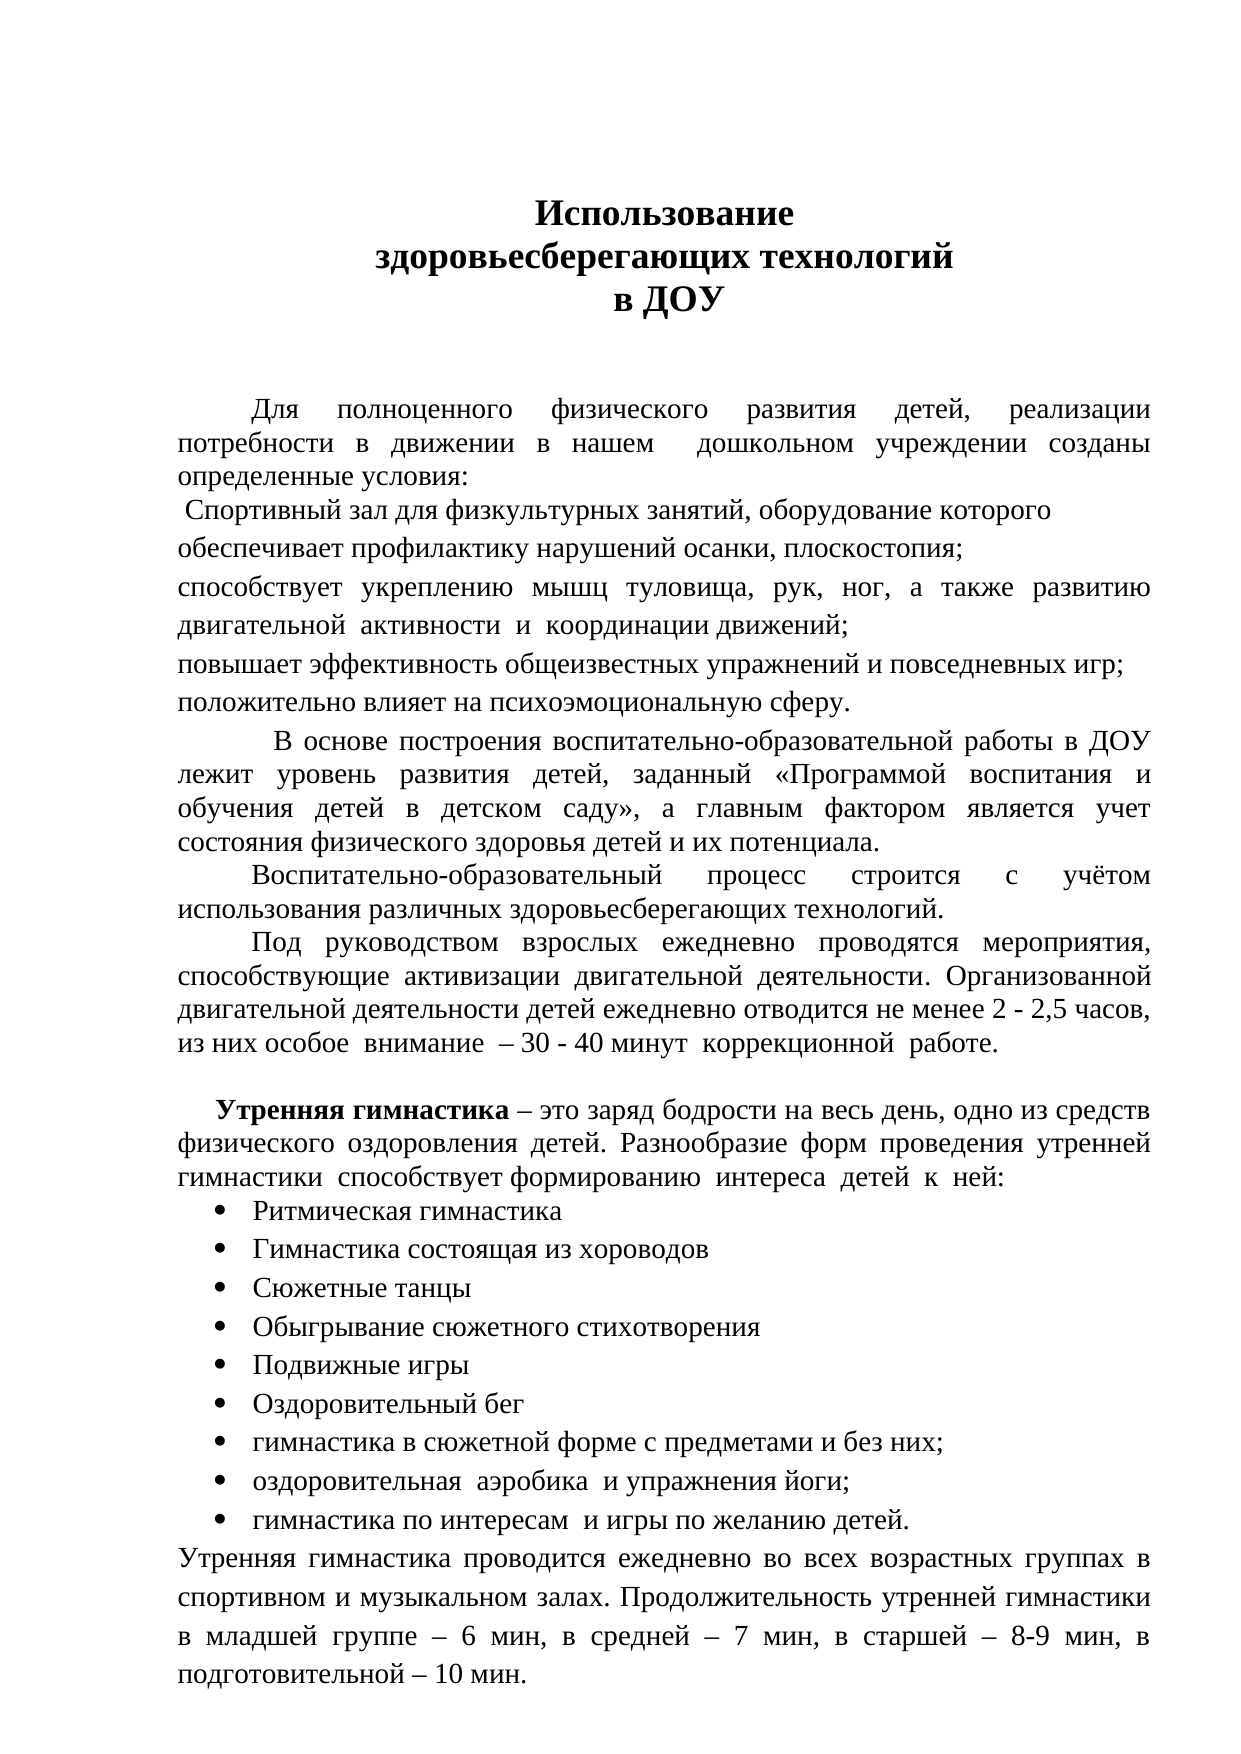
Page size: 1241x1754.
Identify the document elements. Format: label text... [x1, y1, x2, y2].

list гимнастика по интересам и игры по желанию детей. [215, 1502, 1152, 1536]
text Спортивный зал для физкультурных занятий, оборудование которого [177, 492, 1152, 525]
list Утренняя гимнастика проводится ежедневно во всех возрастных группах в спортивном и музыкальном залах. Продолжительность утренней гимнастики в младшей группе – 6 мин, в средней – 7 мин, в старшей – 8-9 мин, в подготовительной – 10 мин. [177, 1541, 1152, 1690]
text положительно влияет на психоэмоциональную сферу. [177, 684, 1152, 718]
text здоровьесберегающих технологий [177, 233, 1152, 276]
text повышает эффективность общеизвестных упражнений и повседневных игр; [177, 646, 1152, 679]
text Воспитательно-образовательный процесс строится с учётом использования различных здоровьесберегающих технологий. [177, 857, 1152, 924]
list Ритмическая гимнастика [215, 1193, 1152, 1226]
list Оздоровительный бег [215, 1386, 1152, 1419]
text Утренняя гимнастика – это заряд бодрости на весь день, одно из средств физического оздоровления детей. Разнообразие форм проведения утренней гимнастики способствует формированию интереса детей к ней: [177, 1092, 1152, 1193]
list Сюжетные танцы [215, 1270, 1152, 1304]
text обеспечивает профилактику нарушений осанки, плоскостопия; [177, 530, 1152, 564]
text Под руководством взрослых ежедневно проводятся мероприятия, способствующие активизации двигательной деятельности. Организованной двигательной деятельности детей ежедневно отводится не менее 2 - 2,5 часов, из них особое внимание – 30 - 40 минут коррекционной работе. [177, 924, 1152, 1058]
text Использование [177, 190, 1152, 233]
list Обыгрывание сюжетного стихотворения [215, 1309, 1152, 1342]
list оздоровительная аэробика и упражнения йоги; [215, 1463, 1152, 1497]
list Гимнастика состоящая из хороводов [215, 1231, 1152, 1265]
list гимнастика в сюжетной форме с предметами и без них; [215, 1424, 1152, 1458]
text Для полноценного физического развития детей, реализации потребности в движении в нашем дошкольном учреждении созданы определенные условия: [177, 391, 1152, 492]
text В основе построения воспитательно-образовательной работы в ДОУ лежит уровень развития детей, заданный «Программой воспитания и обучения детей в детском саду», а главным фактором является учет состояния физического здоровья детей и их потенциала. [177, 723, 1152, 857]
text в ДОУ [177, 276, 1152, 319]
text способствует укреплению мышц туловища, рук, ног, а также развитию двигательной активности и координации движений; [177, 569, 1152, 641]
list Подвижные игры [215, 1347, 1152, 1381]
